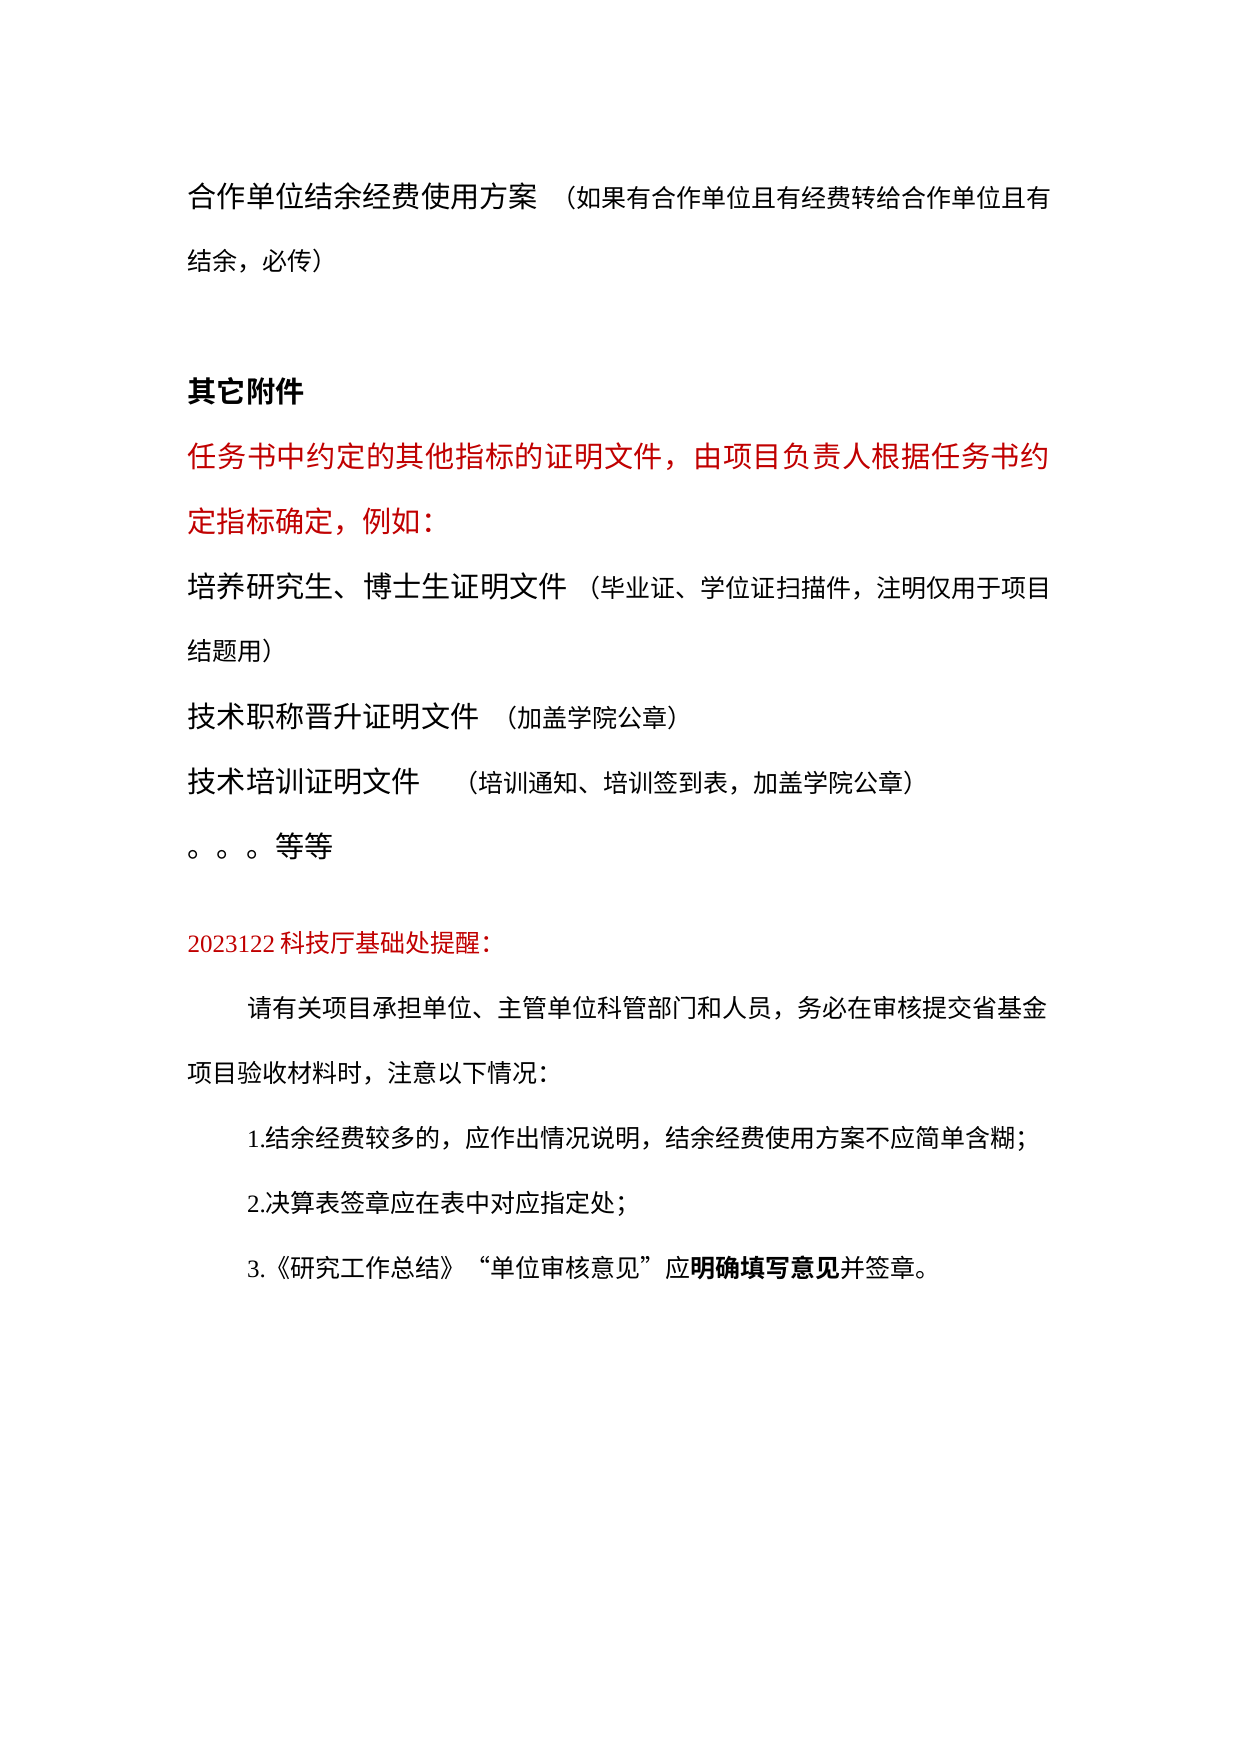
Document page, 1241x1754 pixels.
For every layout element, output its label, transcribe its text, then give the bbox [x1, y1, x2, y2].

text 培养研究生、博士生证明文件 （毕业证、学位证扫描件，注明仅用于项目结题用） [187, 552, 1053, 682]
text 。。。等等 [187, 812, 1053, 877]
text 其它附件 [187, 357, 1053, 422]
text 合作单位结余经费使用方案 （如果有合作单位且有经费转给合作单位且有结余，必传） [187, 162, 1053, 292]
text 3.《研究工作总结》“单位审核意见”应明确填写意见并签章。 [187, 1234, 1053, 1299]
text 1.结余经费较多的，应作出情况说明，结余经费使用方案不应简单含糊； [187, 1104, 1053, 1169]
text 技术职称晋升证明文件 （加盖学院公章） [187, 682, 1053, 747]
text 2023122科技厅基础处提醒： [187, 909, 1053, 974]
text 技术培训证明文件 （培训通知、培训签到表，加盖学院公章） [187, 747, 1053, 812]
text 2.决算表签章应在表中对应指定处； [187, 1169, 1053, 1234]
text 任务书中约定的其他指标的证明文件，由项目负责人根据任务书约定指标确定，例如： [187, 422, 1053, 552]
text 请有关项目承担单位、主管单位科管部门和人员，务必在审核提交省基金项目验收材料时，注意以下情况： [187, 974, 1053, 1104]
